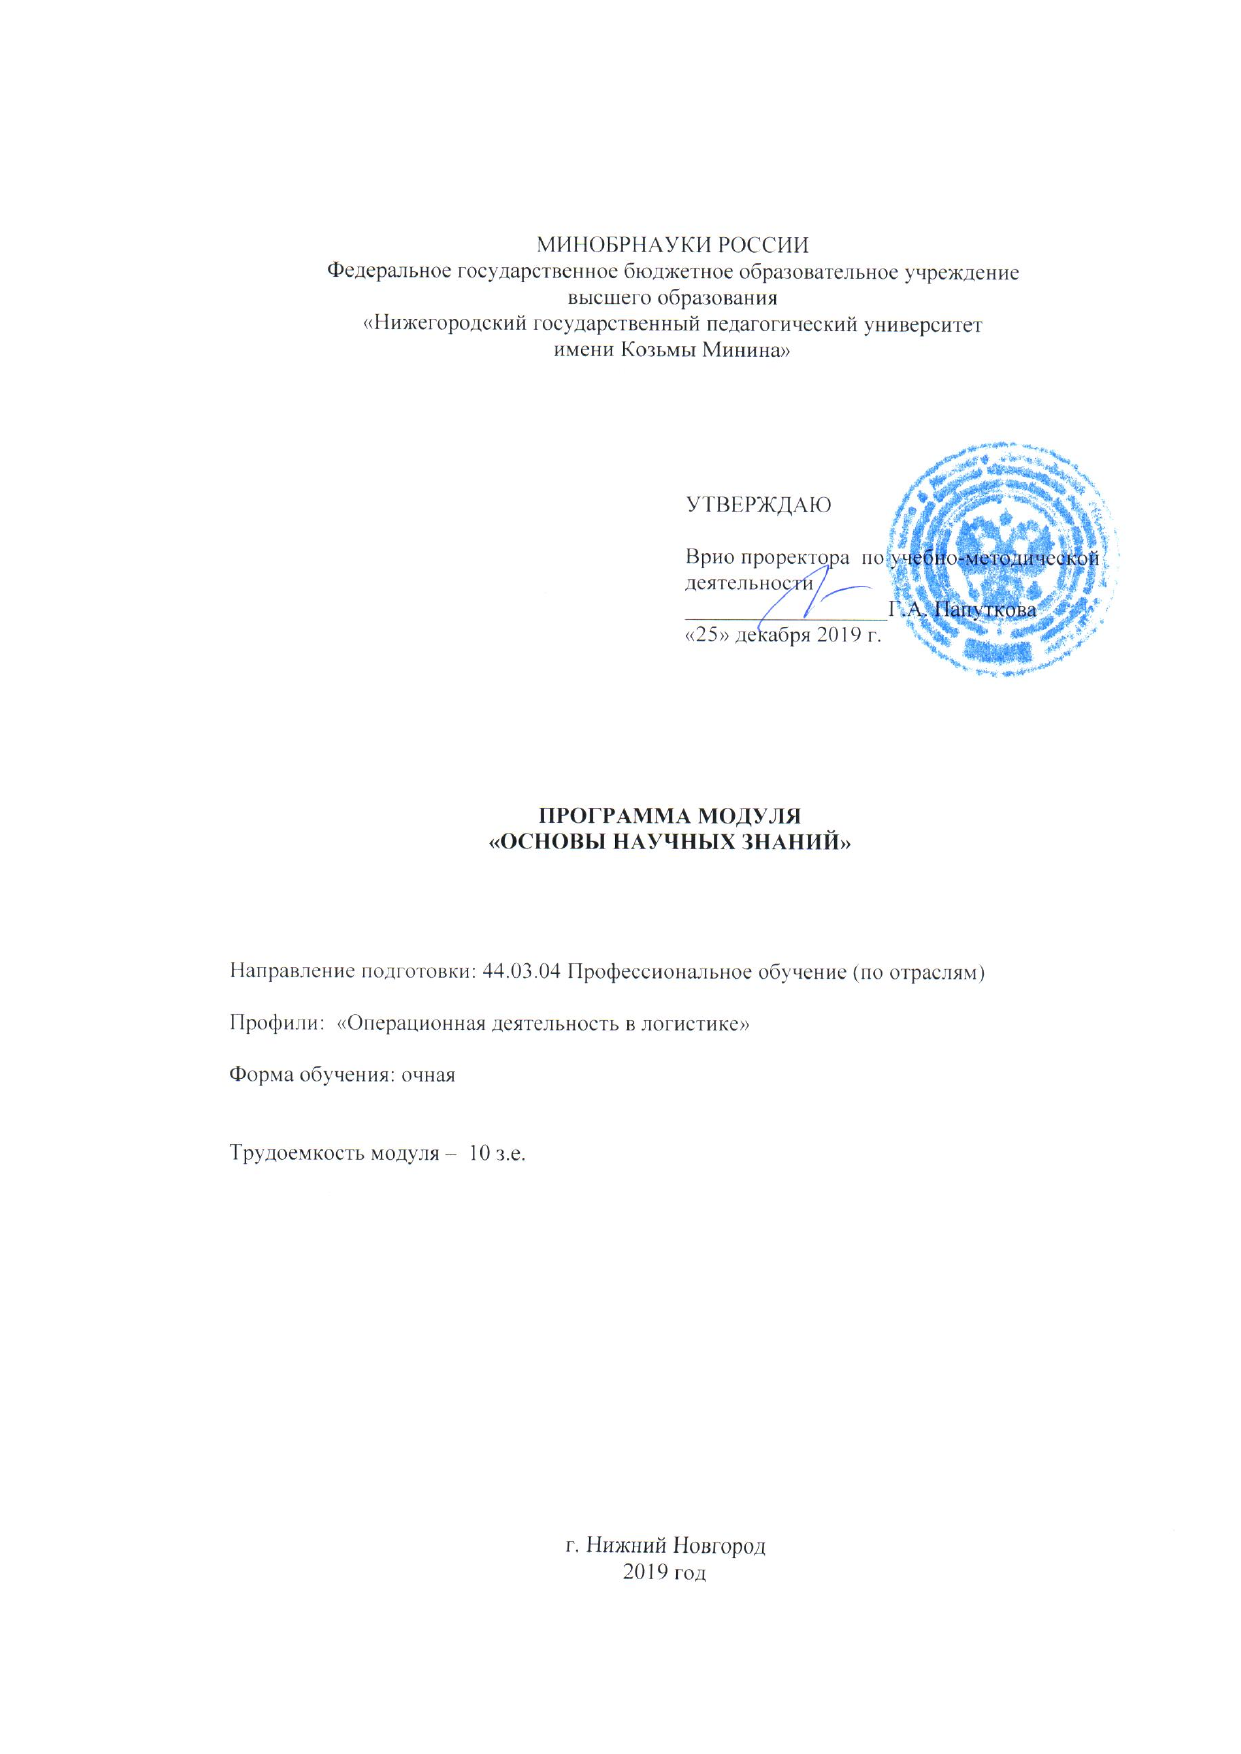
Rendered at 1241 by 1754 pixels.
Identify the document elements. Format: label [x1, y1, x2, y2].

picture [58, 118, 1215, 1615]
